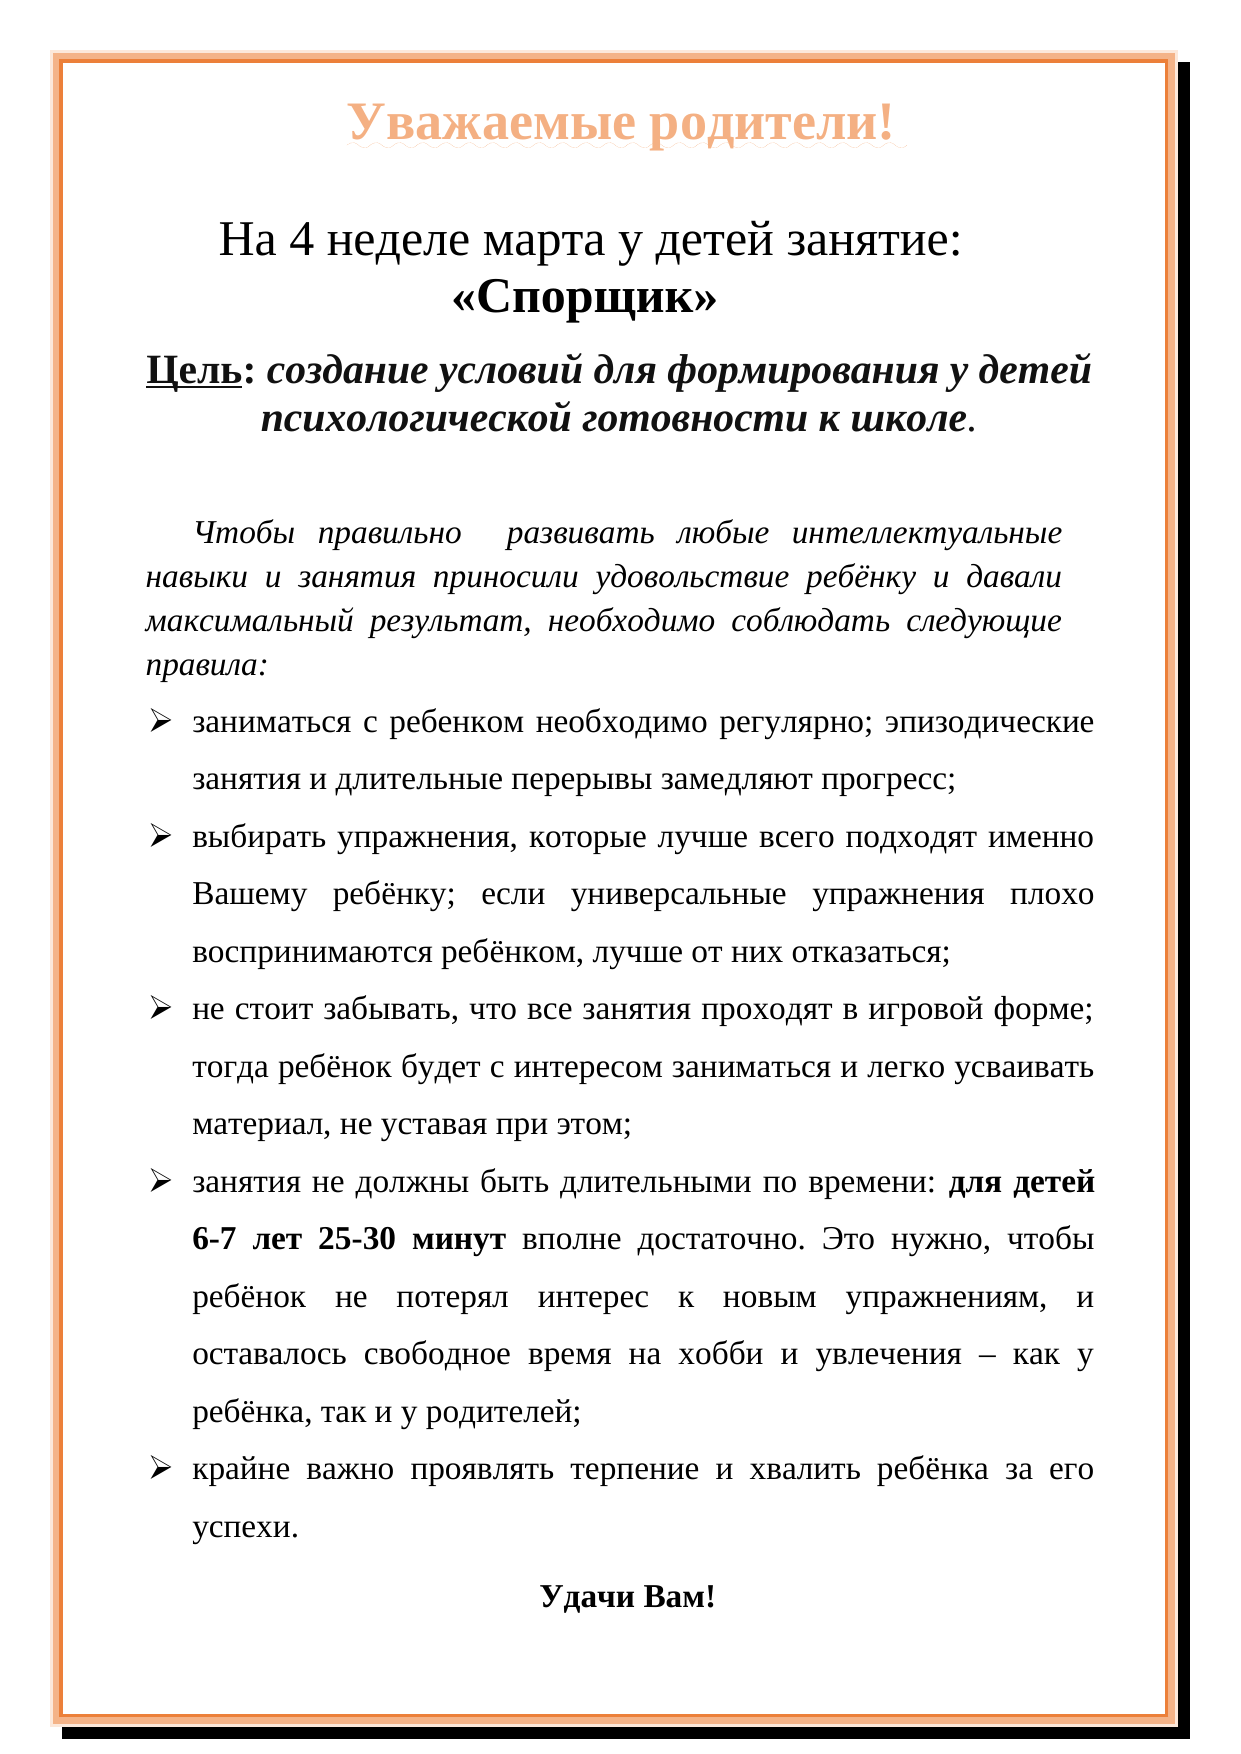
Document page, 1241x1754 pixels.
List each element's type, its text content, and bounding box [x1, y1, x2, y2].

text Цель: создание условий для формирования у детей психологической готовности к школе. [133, 345, 261, 441]
list занятия не должны быть длительными по времени: для детей 6-7 лет 25-30 минут вполне достаточно. Это нужно, чтобы ребёнок не потерял интерес к новым упражнениям, и оставалось свободное время на хобби и увлечения – как у ребёнка, так и у родителей; [148, 1161, 1095, 1429]
text Удачи Вам! [145, 1576, 1110, 1614]
list не стоит забывать, что все занятия проходят в игровой форме; тогда ребёнок будет с интересом заниматься и легко усваивать материал, не уставая при этом; [148, 988, 1095, 1142]
text На 4 неделе марта у детей занятие: [63, 208, 1110, 266]
list заниматься с ребенком необходимо регулярно; эпизодические занятия и длительные перерывы замедляют прогресс; [148, 701, 1095, 797]
text Уважаемые родители! [133, 89, 1110, 151]
text Цель: создание условий для формирования у детей психологической готовности к школе. [977, 345, 1105, 441]
list крайне важно проявлять терпение и хвалить ребёнка за его успехи. [148, 1448, 1095, 1544]
list выбирать упражнения, которые лучше всего подходят именно Вашему ребёнку; если универсальные упражнения плохо воспринимаются ребёнком, лучше от них отказаться; [148, 816, 1095, 969]
text «Спорщик» [63, 266, 1110, 323]
text Чтобы правильно развивать любые интеллектуальные навыки и занятия приносили удовольствие ребёнку и давали максимальный результат, необходимо соблюдать следующие правила: [145, 512, 1063, 683]
